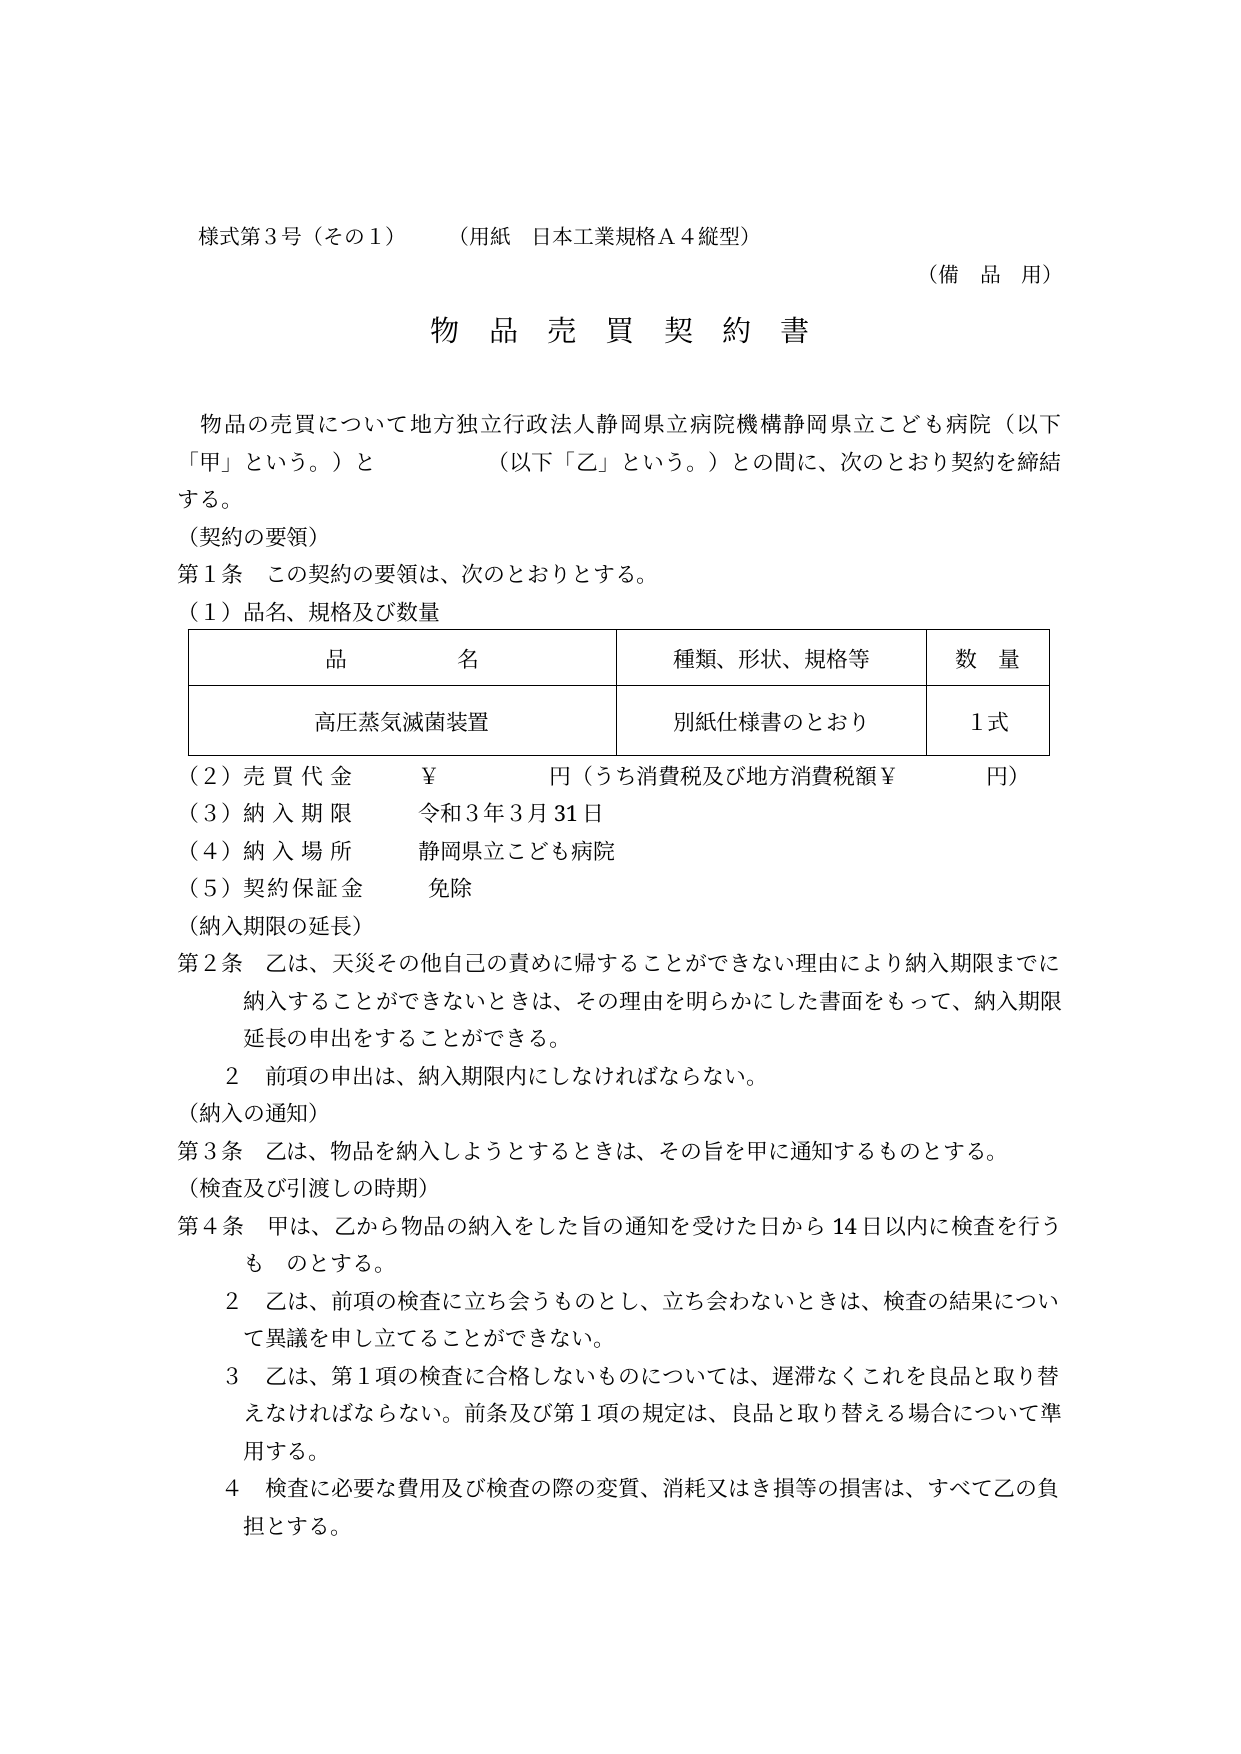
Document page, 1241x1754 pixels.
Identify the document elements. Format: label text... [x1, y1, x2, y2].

table_header 数 量 [927, 630, 1049, 685]
text 第２条 乙は、天災その他自己の責めに帰することができない理由により納入期限までに納入することができないときは、その理由を明らかにした書面をもって、納入期限延長の申出をすることができる。 [177, 943, 1063, 1056]
table_header 品 名 [189, 630, 616, 685]
text ２ 乙は、前項の検査に立ち会うものとし、立ち会わないときは、検査の結果について異議を申し立てることができない。 [221, 1281, 1063, 1356]
text （４）納入場所 静岡県立こども病院 [177, 831, 1063, 868]
text ２ 前項の申出は、納入期限内にしなければならない。 [177, 1056, 1063, 1093]
text 様式第３号（その１） （用紙 日本工業規格Ａ４縦型） [177, 217, 1063, 254]
text ３ 乙は、第１項の検査に合格しないものについては、遅滞なくこれを良品と取り替えなければならない。前条及び第１項の規定は、良品と取り替える場合について準用する。 [221, 1356, 1063, 1468]
text 第１条 この契約の要領は、次のとおりとする。 [177, 554, 1063, 592]
text （納入期限の延長） [177, 906, 1063, 943]
text （備 品 用） [177, 254, 1063, 292]
text （３）納入期限 令和３年３月31日 [177, 793, 1063, 831]
table_cell 高圧蒸気滅菌装置 [189, 686, 616, 755]
text ４ 検査に必要な費用及び検査の際の変質、消耗又はき損等の損害は、すべて乙の負担とする。 [221, 1468, 1063, 1543]
text （２）売買代金 ￥ 円（うち消費税及び地方消費税額￥ 円） [177, 756, 1063, 793]
text （１）品名、規格及び数量 [177, 592, 1063, 629]
text （契約の要領） [177, 517, 1063, 554]
text 物品の売買について地方独立行政法人静岡県立病院機構静岡県立こども病院（以下「甲」という。）と （以下「乙」という。）との間に、次のとおり契約を締結する。 [177, 404, 1063, 517]
text （５）契約保証金 免除 [177, 868, 1063, 906]
text 第３条 乙は、物品を納入しようとするときは、その旨を甲に通知するものとする。 [177, 1131, 1063, 1168]
text （検査及び引渡しの時期） [177, 1168, 1063, 1206]
table_header 種類、形状、規格等 [617, 630, 926, 685]
table_cell １式 [927, 686, 1049, 755]
text （納入の通知） [177, 1093, 1063, 1131]
text 第４条 甲は、乙から物品の納入をした旨の通知を受けた日から14日以内に検査を行うも のとする。 [177, 1206, 1063, 1281]
table_cell 別紙仕様書のとおり [617, 686, 926, 755]
text 物 品 売 買 契 約 書 [177, 292, 1063, 367]
